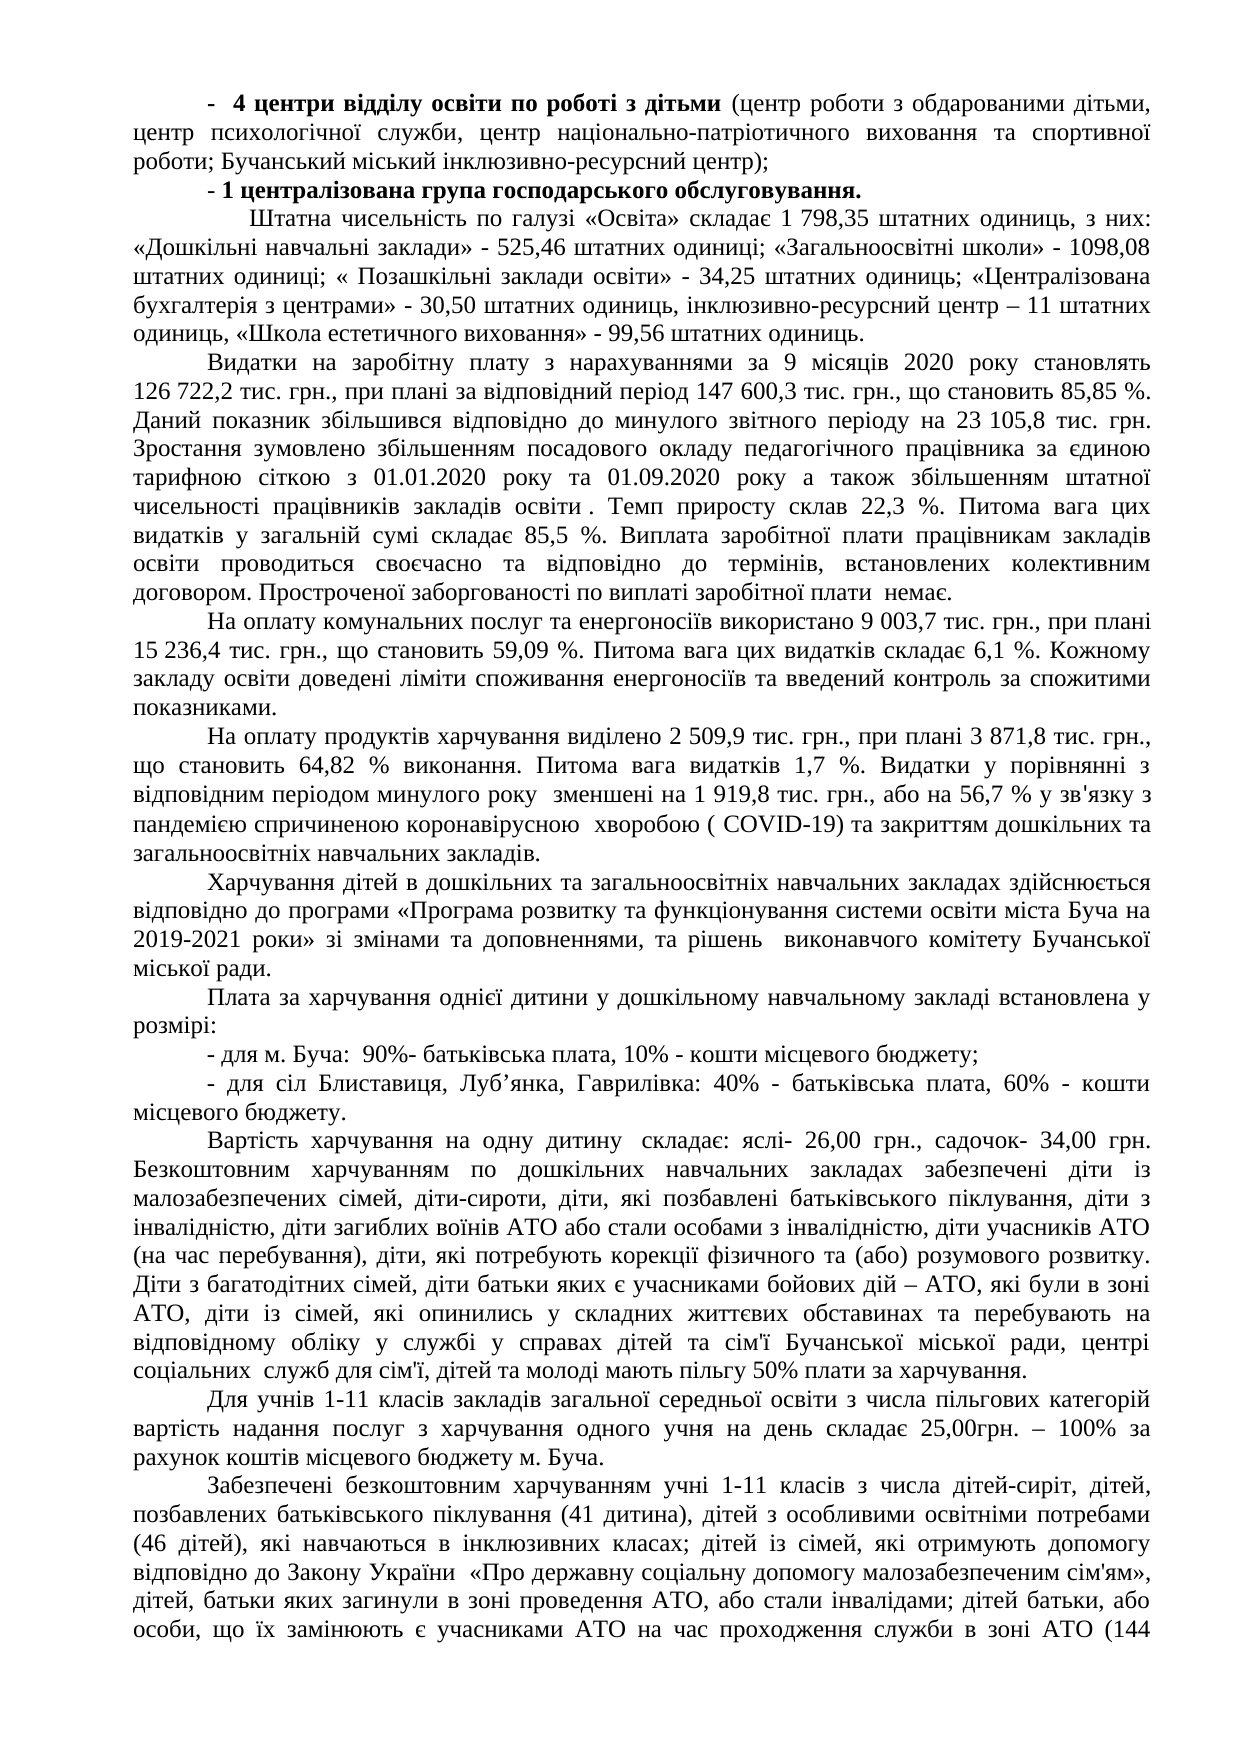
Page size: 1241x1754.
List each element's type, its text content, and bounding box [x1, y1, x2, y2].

text Вартість харчування на одну дитину складає: яслі- 26,00 грн., садочок- 34,00 грн. Безкоштовним харчуванням по дошкільних навчальних закладах забезпечені діти із малозабезпечених сімей, діти-сироти, діти, які позбавлені батьківського піклування, діти з інвалідністю, діти загиблих воїнів АТО або стали особами з інвалідністю, діти учасників АТО (на час перебування), діти, які потребують корекції фізичного та (або) розумового розвитку. Діти з багатодітних сімей, діти батьки яких є учасниками бойових дій – АТО, які були в зоні АТО, діти із сімей, які опинились у складних життєвих обставинах та перебувають на відповідному обліку у службі у справах дітей та сім'ї Бучанської міської ради, центрі соціальних служб для сім'ї, дітей та молоді мають пільгу 50% плати за харчування. [133, 1125, 1152, 1384]
text - для сіл Блиставиця, Луб’янка, Гаврилівка: 40% - батьківська плата, 60% - кошти місцевого бюджету. [133, 1068, 1152, 1125]
text - 1 централізована група господарського обслуговування. [133, 175, 1152, 203]
text Для учнів 1-11 класів закладів загальної середньої освіти з числа пільгових категорій вартість надання послуг з харчування одного учня на день складає 25,00грн. – 100% за рахунок коштів місцевого бюджету м. Буча. [133, 1384, 1152, 1470]
text - 4 центри відділу освіти по роботі з дітьми (центр роботи з обдарованими дітьми, центр психологічної служби, центр національно-патріотичного виховання та спортивної роботи; Бучанський міський інклюзивно-ресурсний центр); [133, 88, 1152, 175]
text Харчування дітей в дошкільних та загальноосвітніх навчальних закладах здійснюється відповідно до програми «Програма розвитку та функціонування системи освіти міста Буча на 2019-2021 роки» зі змінами та доповненнями, та рішень виконавчого комітету Бучанської міської ради. [133, 867, 1152, 982]
text Штатна чисельність по галузі «Освіта» складає 1 798,35 штатних одиниць, з них: «Дошкільні навчальні заклади» - 525,46 штатних одиниці; «Загальноосвітні школи» - 1098,08 штатних одиниці; « Позашкільні заклади освіти» - 34,25 штатних одиниць; «Централізована бухгалтерія з центрами» - 30,50 штатних одиниць, інклюзивно-ресурсний центр – 11 штатних одиниць, «Школа естетичного виховання» - 99,56 штатних одиниць. [133, 203, 1152, 347]
text На оплату комунальних послуг та енергоносіїв використано 9 003,7 тис. грн., при плані 15 236,4 тис. грн., що становить 59,09 %. Питома вага цих видатків складає 6,1 %. Кожному закладу освіти доведені ліміти споживання енергоносіїв та введений контроль за спожитими показниками. [133, 606, 1152, 721]
text Плата за харчування однієї дитини у дошкільному навчальному закладі встановлена у розмірі: [133, 982, 1152, 1039]
text На оплату продуктів харчування виділено 2 509,9 тис. грн., при плані 3 871,8 тис. грн., що становить 64,82 % виконання. Питома вага видатків 1,7 %. Видатки у порівнянні з відповідним періодом минулого року зменшені на 1 919,8 тис. грн., або на 56,7 % у зв'язку з пандемією спричиненою коронавірусною хворобою ( COVID-19) та закриттям дошкільних та загальноосвітніх навчальних закладів. [133, 721, 1152, 867]
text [133, 1470, 1152, 1643]
text - для м. Буча: 90%- батьківська плата, 10% - кошти місцевого бюджету; [133, 1039, 1152, 1068]
text Видатки на заробітну плату з нарахуваннями за 9 місяців 2020 року становлять 126 722,2 тис. грн., при плані за відповідний період 147 600,3 тис. грн., що становить 85,85 %. Даний показник збільшився відповідно до минулого звітного періоду на 23 105,8 тис. грн. Зростання зумовлено збільшенням посадового окладу педагогічного працівника за єдиною тарифною сіткою з 01.01.2020 року та 01.09.2020 року а також збільшенням штатної чисельності працівників закладів освіти . Темп приросту склав 22,3 %. Питома вага цих видатків у загальній сумі складає 85,5 %. Виплата заробітної плати працівникам закладів освіти проводиться своєчасно та відповідно до термінів, встановлених колективним договором. Простроченої заборгованості по виплаті заробітної плати немає. [133, 347, 1152, 606]
